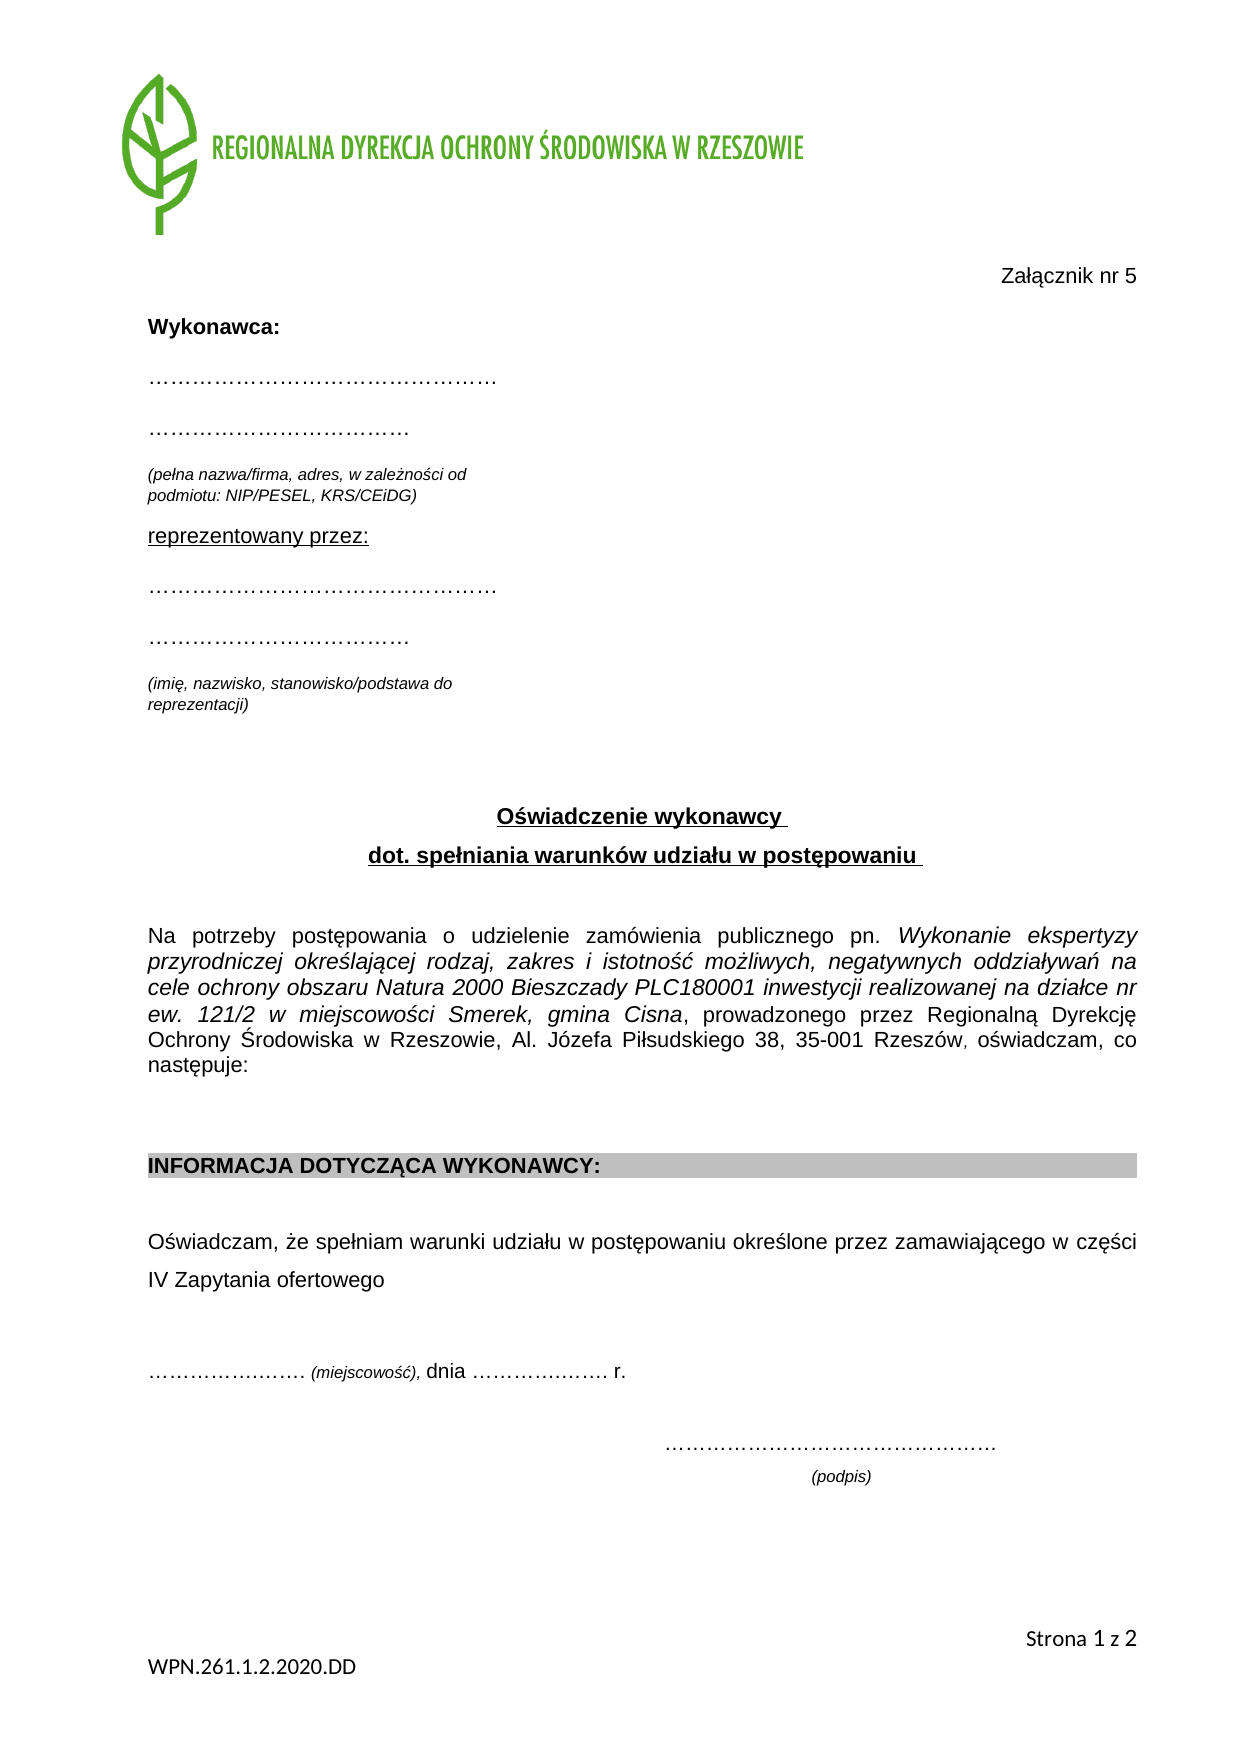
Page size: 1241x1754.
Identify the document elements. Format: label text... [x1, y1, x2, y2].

text INFORMACJA DOTYCZĄCA WYKONAWCY: [148, 1153, 1137, 1178]
text reprezentowany przez: [148, 523, 1137, 548]
text Oświadczenie wykonawcy dot. spełniania warunków udziału w postępowaniu [148, 803, 1137, 869]
text Oświadczam, że spełniam warunki udziału w postępowaniu określone przez zamawiającego w części IV Zapytania ofertowego [148, 1229, 1137, 1292]
text ………………………………………………………………………… [148, 573, 517, 649]
text Załącznik nr 5 [148, 263, 1137, 288]
text (imię, nazwisko, stanowisko/podstawa do reprezentacji) [148, 674, 517, 714]
text (podpis) [738, 1467, 1137, 1486]
text Na potrzeby postępowania o udzielenie zamówienia publicznego pn. Wykonanie ekspertyzy przyrodniczej określającej rodzaj, zakres i istotność możliwych, negatywnych oddziaływań na cele ochrony obszaru Natura 2000 Bieszczady PLC180001 inwestycji realizowanej na działce nr ew. 121/2 w miejscowości Smerek, gmina Cisna, prowadzonego przez Regionalną Dyrekcję Ochrony Środowiska w Rzeszowie, Al. Józefa Piłsudskiego 38, 35-001 Rzeszów, oświadczam, co następuje: [148, 922, 1137, 1077]
picture [118, 73, 823, 236]
text ………………………………………………………………………… [148, 364, 517, 439]
text Wykonawca: [148, 313, 1137, 339]
text (pełna nazwa/firma, adres, w zależności od podmiotu: NIP/PESEL, KRS/CEiDG) [148, 465, 517, 504]
text ………………………………………… [148, 1431, 1137, 1454]
text …………….……. (miejscowość), dnia ………….……. r. [148, 1359, 1137, 1383]
